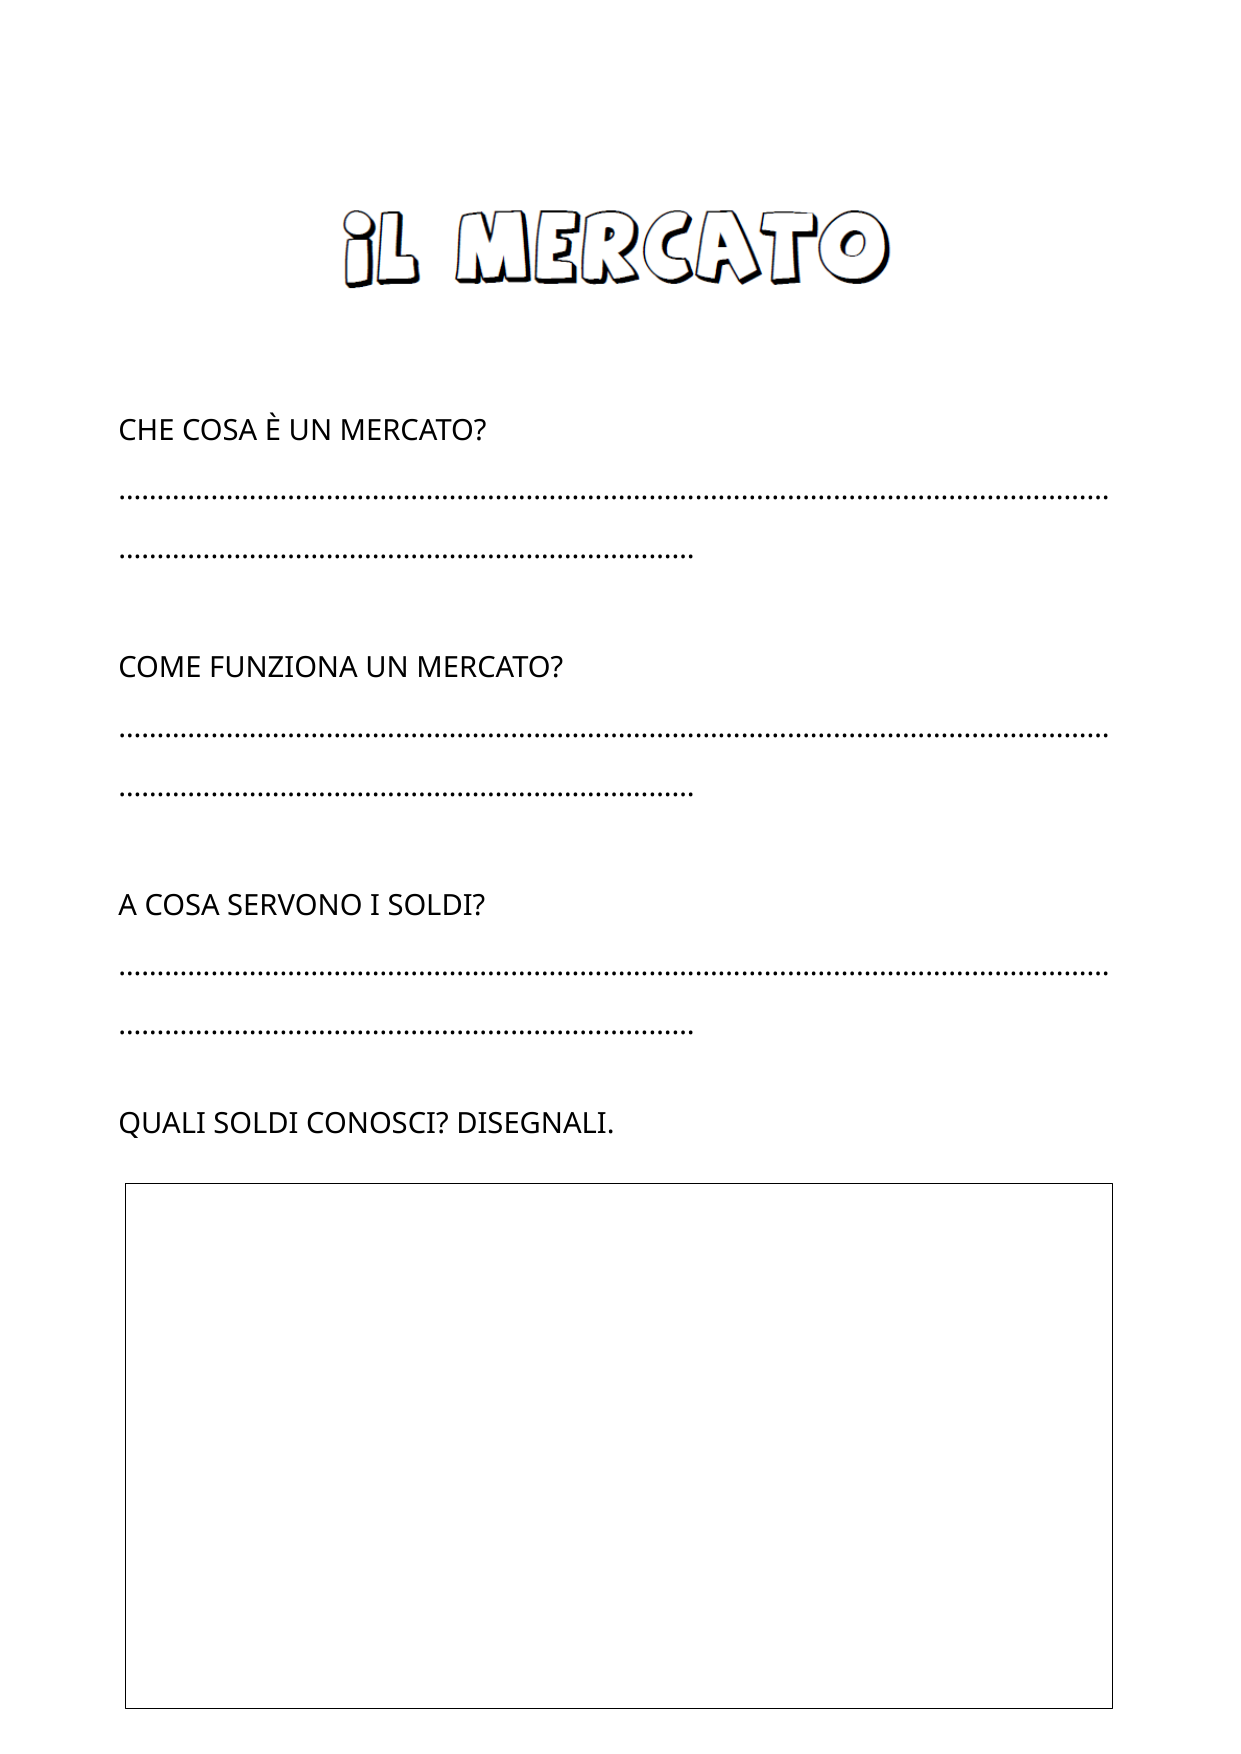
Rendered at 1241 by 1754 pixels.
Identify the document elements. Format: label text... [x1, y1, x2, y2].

text …………………………………………………………………………………………………………………………………………………………………………………… [118, 468, 1122, 567]
text QUALI SOLDI CONOSCI? DISEGNALI. [118, 1103, 1122, 1142]
text COME FUNZIONA UN MERCATO? [118, 647, 1122, 686]
text …………………………………………………………………………………………………………………………………………………………………………………… [118, 706, 1122, 805]
text A COSA SERVONO I SOLDI? [118, 885, 1122, 924]
picture [335, 181, 905, 307]
text …………………………………………………………………………………………………………………………………………………………………………………… [118, 944, 1122, 1043]
text CHE COSA È UN MERCATO? [118, 409, 1122, 448]
